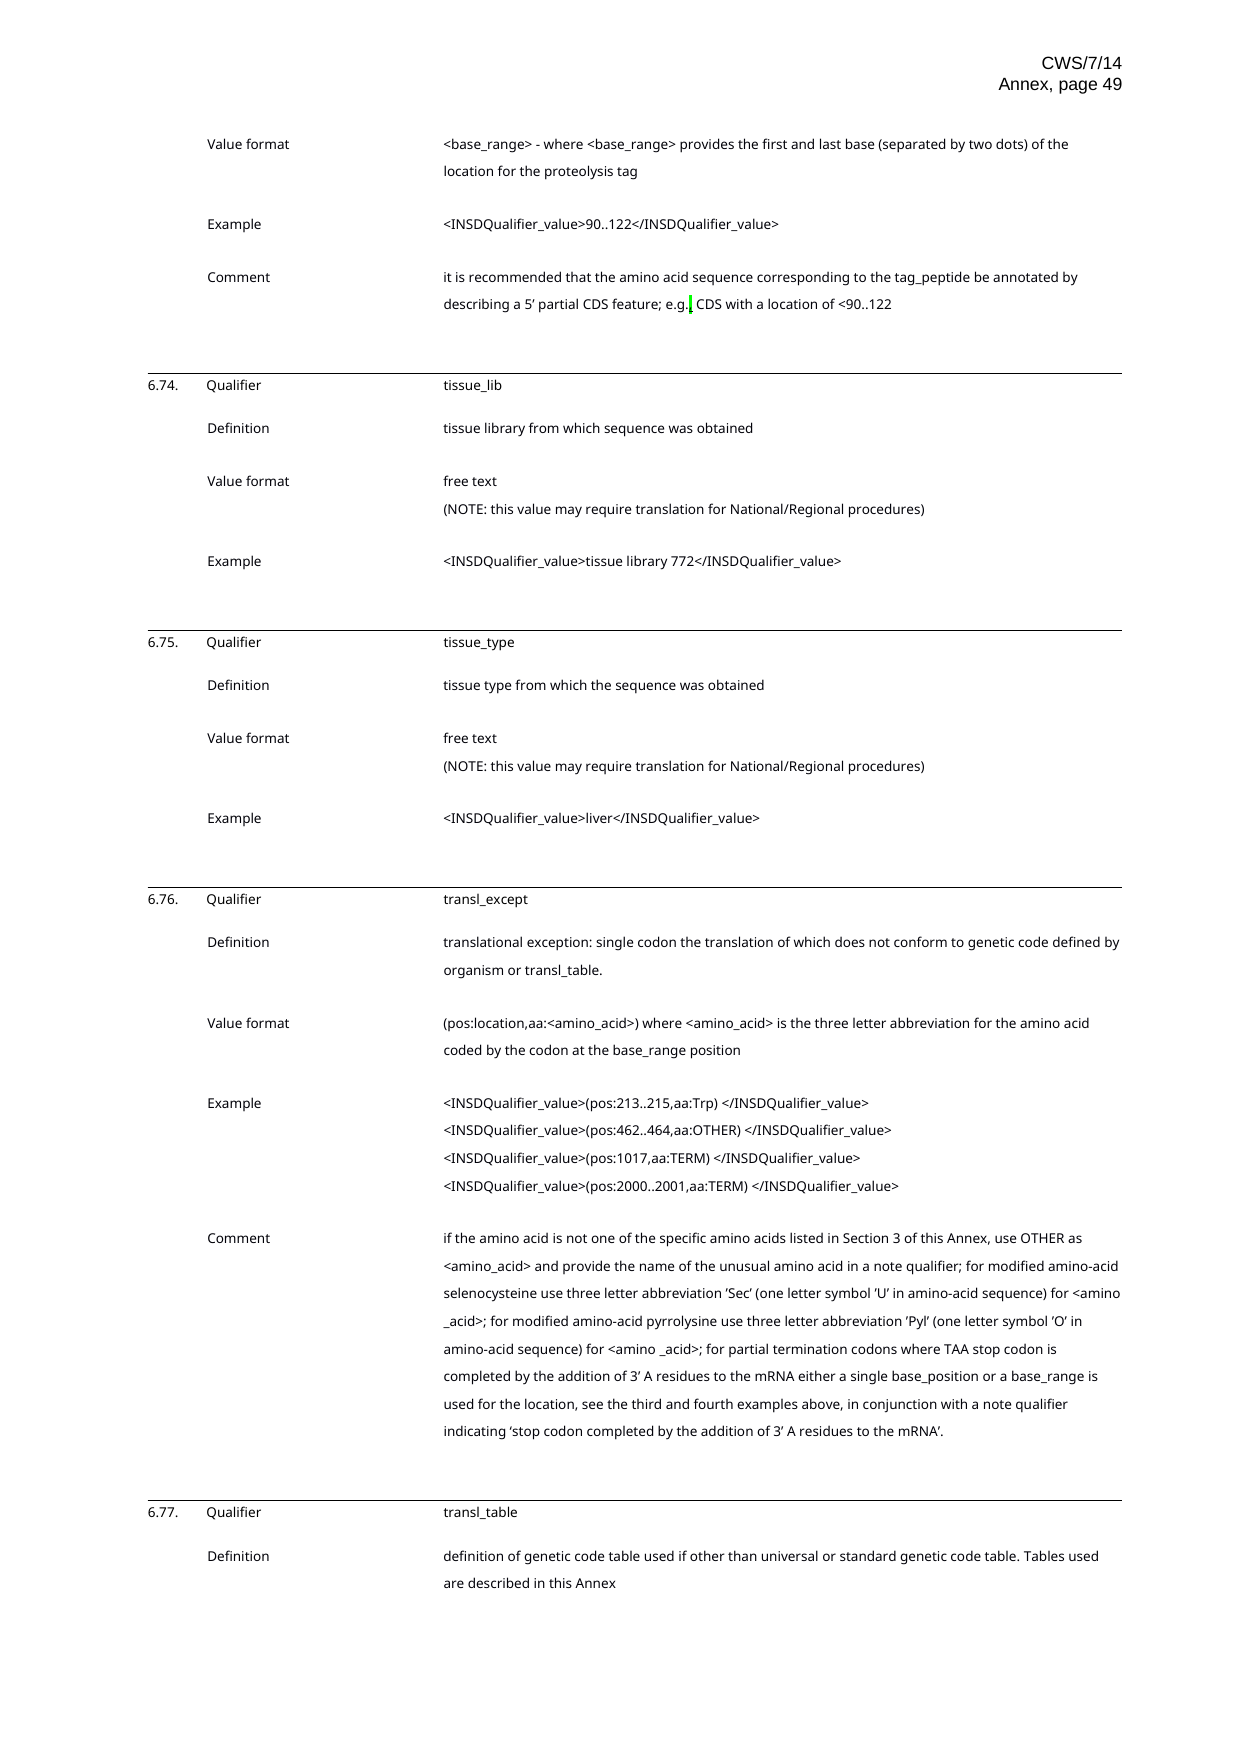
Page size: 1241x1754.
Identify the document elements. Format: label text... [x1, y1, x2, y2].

text Example <INSDQualifier_value>(pos:213..215,aa:Trp) </INSDQualifier_value> [207, 1094, 1122, 1112]
text <INSDQualifier_value>(pos:1017,aa:TERM) </INSDQualifier_value> [443, 1149, 1122, 1167]
text Definition tissue library from which sequence was obtained [207, 419, 1122, 438]
text Value format (pos:location,aa:<amino_acid>) where <amino_acid> is the three letter abbreviation for the amino acid coded by the codon at the base_range position [207, 1013, 1122, 1059]
text Definition translational exception: single codon the translation of which does not conform to genetic code defined by organism or transl_table. [207, 933, 1122, 979]
text Qualifier transl_table [148, 1501, 1122, 1522]
text Value format <base_range> - where <base_range> provides the first and last base (separated by two dots) of the location for the proteolysis tag [207, 135, 1122, 181]
text Value format free text (NOTE: this value may require translation for National/Regional procedures) [207, 729, 1122, 775]
text Qualifier transl_except [148, 888, 1122, 908]
text Value format free text (NOTE: this value may require translation for National/Regional procedures) [207, 472, 1122, 518]
text Qualifier tissue_lib [148, 374, 1122, 394]
text <INSDQualifier_value>(pos:462..464,aa:OTHER) </INSDQualifier_value> [443, 1121, 1122, 1140]
text Comment it is recommended that the amino acid sequence corresponding to the tag_peptide be annotated by describing a 5’ partial CDS feature; e.g., CDS with a location of <90..122 [207, 268, 1122, 314]
text Example <INSDQualifier_value>90..122</INSDQualifier_value> [207, 215, 1122, 233]
text Definition definition of genetic code table used if other than universal or standard genetic code table. Tables used are described in this Annex [207, 1547, 1122, 1593]
text <INSDQualifier_value>(pos:2000..2001,aa:TERM) </INSDQualifier_value> [443, 1177, 1122, 1195]
text Example <INSDQualifier_value>liver</INSDQualifier_value> [207, 809, 1122, 828]
text Qualifier tissue_type [148, 631, 1122, 651]
text Definition tissue type from which the sequence was obtained [207, 676, 1122, 695]
text Comment if the amino acid is not one of the specific amino acids listed in Section 3 of this Annex, use OTHER as <amino_acid> and provide the name of the unusual amino acid in a note qualifier; for modified amino-acid selenocysteine use three letter abbreviation ’Sec’ (one letter symbol ’U’ in amino-acid sequence) for <amino _acid>; for modified amino-acid pyrrolysine use three letter abbreviation ’Pyl’ (one letter symbol ’O’ in amino-acid sequence) for <amino _acid>; for partial termination codons where TAA stop codon is completed by the addition of 3’ A residues to the mRNA either a single base_position or a base_range is used for the location, see the third and fourth examples above, in conjunction with a note qualifier indicating ‘stop codon completed by the addition of 3’ A residues to the mRNA’. [207, 1229, 1122, 1441]
text Example <INSDQualifier_value>tissue library 772</INSDQualifier_value> [207, 552, 1122, 571]
